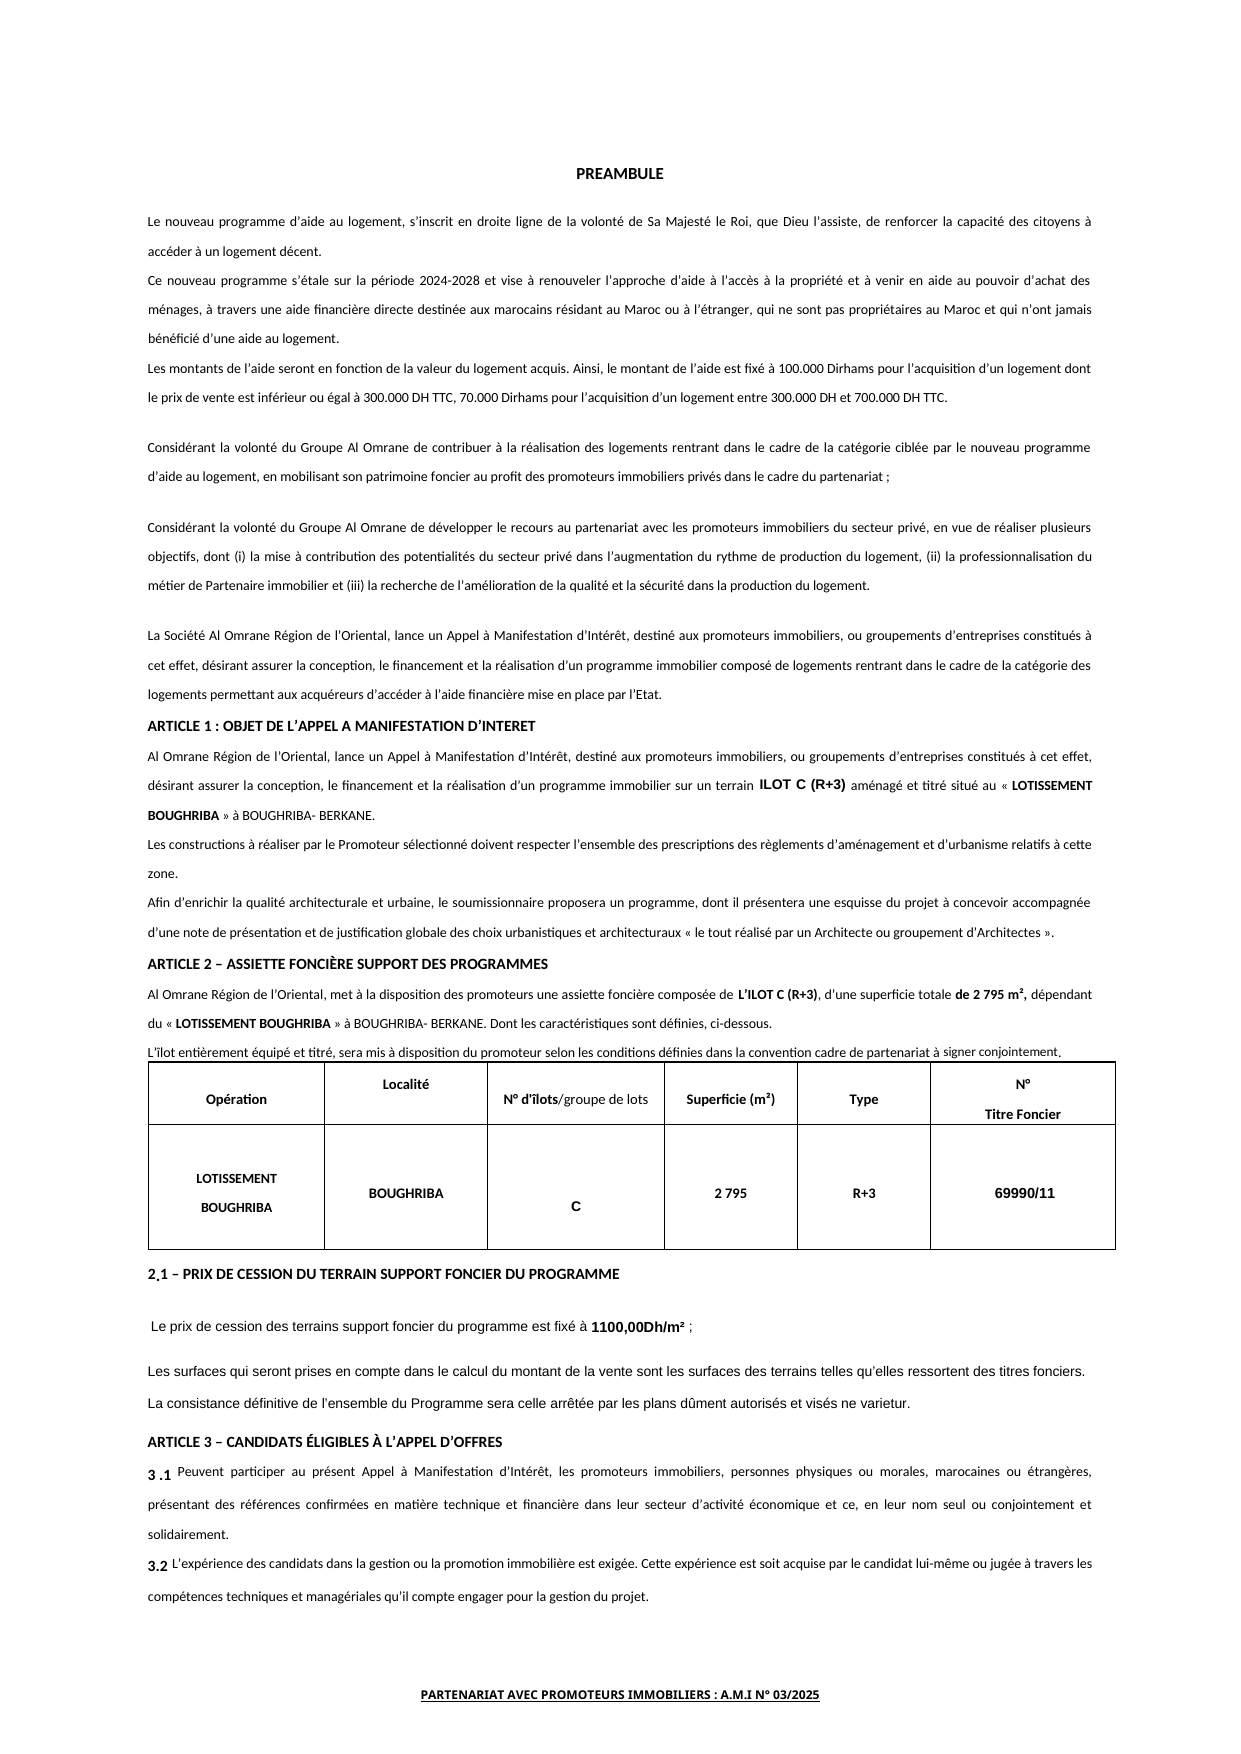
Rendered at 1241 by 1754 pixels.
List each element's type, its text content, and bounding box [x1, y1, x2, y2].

table_header Opération [149, 1063, 324, 1123]
text La consistance définitive de l’ensemble du Programme sera celle arrêtée par les plans dûment autorisés et visés ne varietur. [147, 1384, 1093, 1412]
text ARTICLE 3 – CANDIDATS ÉLIGIBLES À L’APPEL D’OFFRES [147, 1418, 1093, 1451]
table_cell 2 795 [665, 1125, 797, 1249]
text Le prix de cession des terrains support foncier du programme est fixé à 1100,00Dh/m² ; [147, 1307, 1093, 1335]
table_header N° d'îlots/groupe de lots [488, 1063, 664, 1123]
table_cell C [488, 1125, 664, 1249]
table_header Superficie (m²) [665, 1063, 797, 1123]
table_header Type [798, 1063, 930, 1123]
table_cell BOUGHRIBA [325, 1125, 487, 1249]
text 2.1 – PRIX DE CESSION DU TERRAIN SUPPORT FONCIER DU PROGRAMME [148, 1250, 1093, 1286]
text ARTICLE 1 : OBJET DE L’APPEL A MANIFESTATION D’INTERET [147, 703, 1093, 736]
text Al Omrane Région de l’Oriental, met à la disposition des promoteurs une assiette foncière composée de L’ILOT C (R+3), d’une superficie totale de 2 795 m², dépendant du « LOTISSEMENT BOUGHRIBA » à BOUGHRIBA- BERKANE. Dont les caractéristiques sont définies, ci-dessous. [147, 973, 1093, 1032]
text L’îlot entièrement équipé et titré, sera mis à disposition du promoteur selon les conditions définies dans la convention cadre de partenariat à signer conjointement. [147, 1032, 1093, 1061]
table_cell R+3 [798, 1125, 930, 1249]
text 3.2 L’expérience des candidats dans la gestion ou la promotion immobilière est exigée. Cette expérience est soit acquise par le candidat lui-même ou jugée à travers les compétences techniques et managériales qu’il compte engager pour la gestion du projet. [147, 1543, 1093, 1605]
text Al Omrane Région de l’Oriental, lance un Appel à Manifestation d’Intérêt, destiné aux promoteurs immobiliers, ou groupements d’entreprises constitués à cet effet, désirant assurer la conception, le financement et la réalisation d’un programme immobilier sur un terrain ILOT C (R+3) aménagé et titré situé au « LOTISSEMENT BOUGHRIBA » à BOUGHRIBA- BERKANE. [147, 736, 1093, 823]
text ARTICLE 2 – ASSIETTE FONCIÈRE SUPPORT DES PROGRAMMES [147, 941, 1093, 973]
text Considérant la volonté du Groupe Al Omrane de contribuer à la réalisation des logements rentrant dans le cadre de la catégorie ciblée par le nouveau programme d’aide au logement, en mobilisant son patrimoine foncier au profit des promoteurs immobiliers privés dans le cadre du partenariat ; [147, 427, 1093, 485]
text Ce nouveau programme s’étale sur la période 2024-2028 et vise à renouveler l’approche d’aide à l’accès à la propriété et à venir en aide au pouvoir d’achat des ménages, à travers une aide financière directe destinée aux marocains résidant au Maroc ou à l’étranger, qui ne sont pas propriétaires au Maroc et qui n’ont jamais bénéficié d’une aide au logement. [148, 259, 1093, 347]
text Les montants de l’aide seront en fonction de la valeur du logement acquis. Ainsi, le montant de l’aide est fixé à 100.000 Dirhams pour l’acquisition d’un logement dont le prix de vente est inférieur ou égal à 300.000 DH TTC, 70.000 Dirhams pour l’acquisition d’un logement entre 300.000 DH et 700.000 DH TTC. [147, 347, 1093, 406]
text La Société Al Omrane Région de l’Oriental, lance un Appel à Manifestation d’Intérêt, destiné aux promoteurs immobiliers, ou groupements d’entreprises constitués à cet effet, désirant assurer la conception, le financement et la réalisation d’un programme immobilier composé de logements rentrant dans le cadre de la catégorie des logements permettant aux acquéreurs d’accéder à l’aide financière mise en place par l’Etat. [147, 615, 1093, 703]
text Les surfaces qui seront prises en compte dans le calcul du montant de la vente sont les surfaces des terrains telles qu’elles ressortent des titres fonciers. [147, 1352, 1093, 1380]
text Afin d’enrichir la qualité architecturale et urbaine, le soumissionnaire proposera un programme, dont il présentera une esquisse du projet à concevoir accompagnée d’une note de présentation et de justification globale des choix urbanistiques et architecturaux « le tout réalisé par un Architecte ou groupement d’Architectes ». [147, 882, 1093, 941]
table_header N° Titre Foncier [931, 1063, 1115, 1123]
table_cell 69990/11 [931, 1125, 1115, 1249]
text PREAMBULE [147, 148, 1093, 183]
table_cell LOTISSEMENT BOUGHRIBA [149, 1125, 324, 1249]
table_header Localité [325, 1063, 487, 1123]
text 3 .1 Peuvent participer au présent Appel à Manifestation d’Intérêt, les promoteurs immobiliers, personnes physiques ou morales, marocaines ou étrangères, présentant des références confirmées en matière technique et financière dans leur secteur d’activité économique et ce, en leur nom seul ou conjointement et solidairement. [147, 1451, 1093, 1542]
text Considérant la volonté du Groupe Al Omrane de développer le recours au partenariat avec les promoteurs immobiliers du secteur privé, en vue de réaliser plusieurs objectifs, dont (i) la mise à contribution des potentialités du secteur privé dans l’augmentation du rythme de production du logement, (ii) la professionnalisation du métier de Partenaire immobilier et (iii) la recherche de l’amélioration de la qualité et la sécurité dans la production du logement. [147, 506, 1093, 594]
text Le nouveau programme d’aide au logement, s’inscrit en droite ligne de la volonté de Sa Majesté le Roi, que Dieu l’assiste, de renforcer la capacité des citoyens à accéder à un logement décent. [147, 201, 1093, 259]
text Les constructions à réaliser par le Promoteur sélectionné doivent respecter l’ensemble des prescriptions des règlements d’aménagement et d’urbanisme relatifs à cette zone. [147, 823, 1093, 882]
